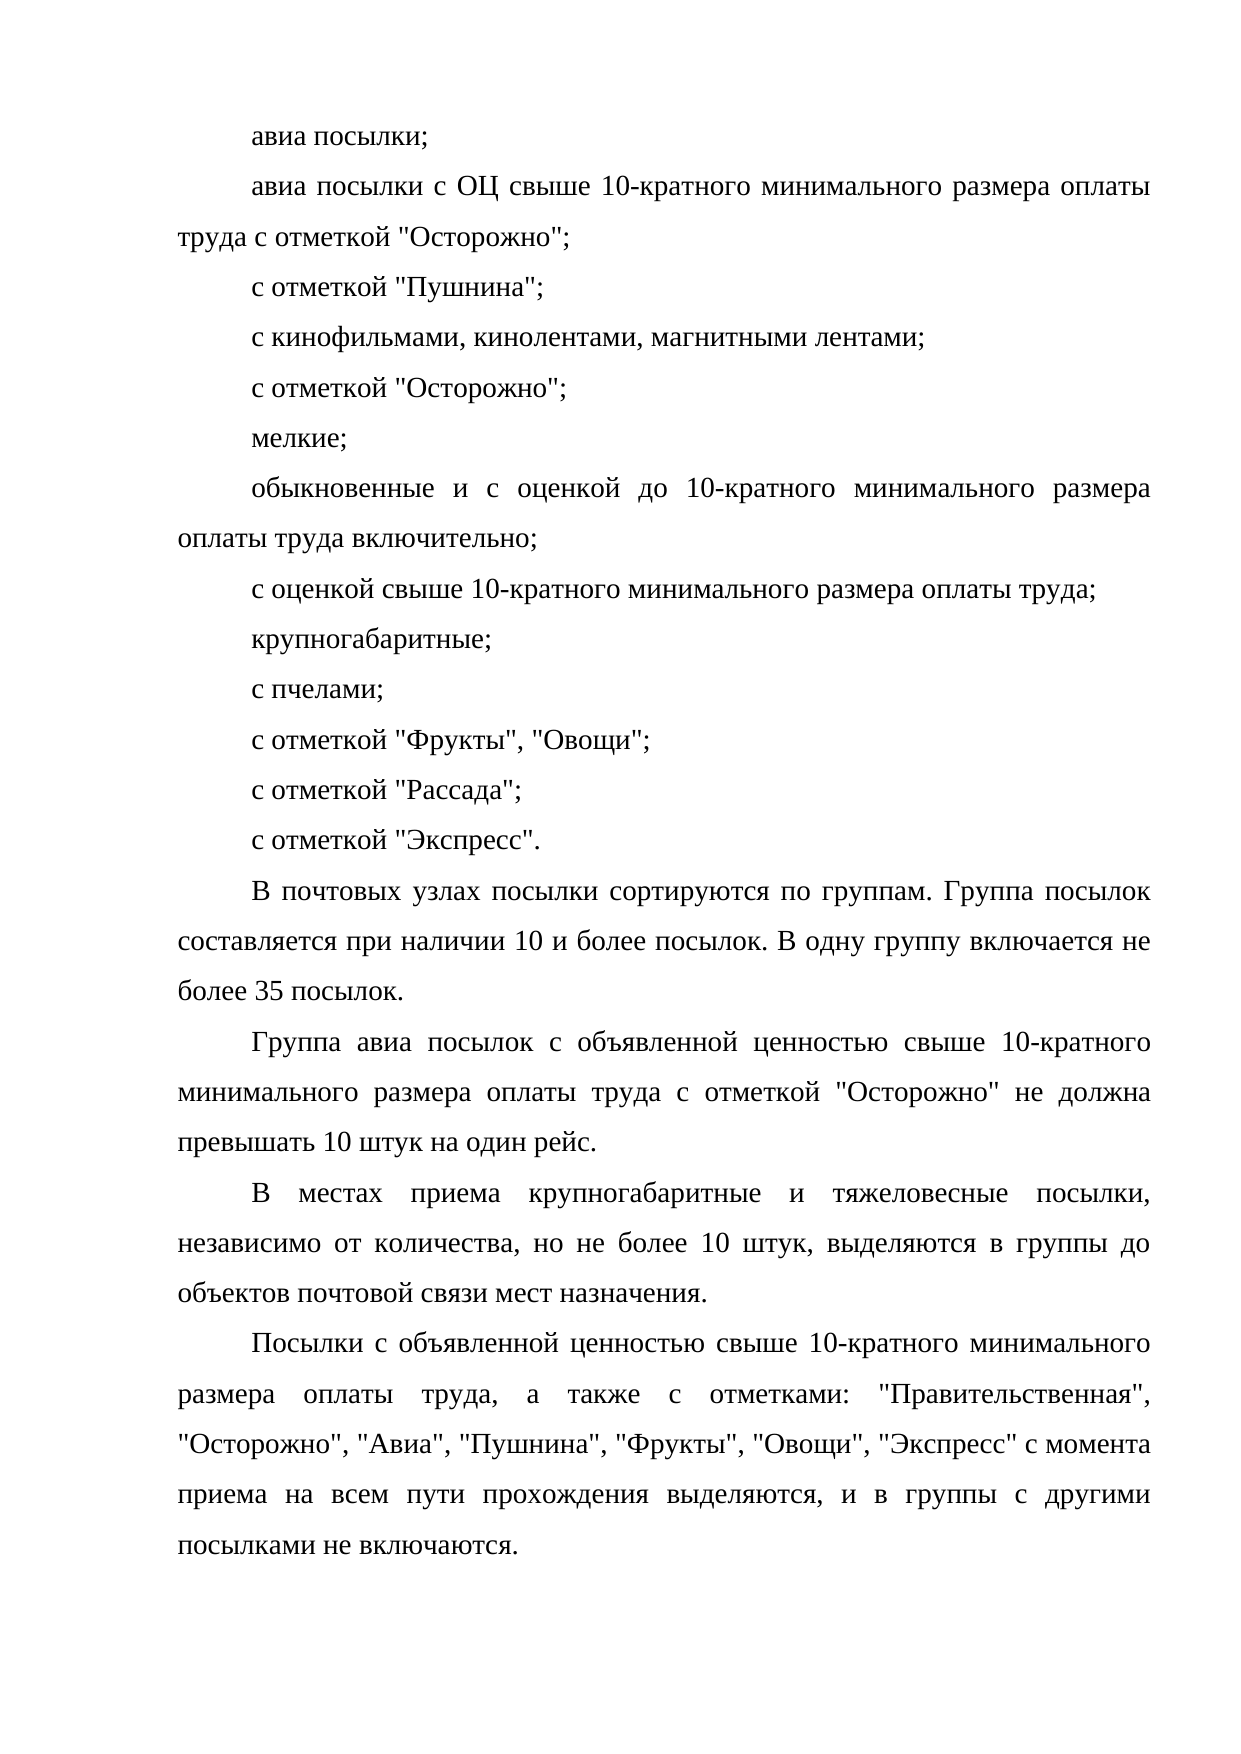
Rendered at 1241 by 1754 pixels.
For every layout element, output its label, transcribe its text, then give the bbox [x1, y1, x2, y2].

text с отметкой "Пушнина"; [177, 269, 1152, 303]
text с отметкой "Экспресс". [177, 822, 1152, 856]
text с отметкой "Осторожно"; [177, 370, 1152, 403]
text В почтовых узлах посылки сортируются по группам. Группа посылок составляется при наличии 10 и более посылок. В одну группу включается не более 35 посылок. [177, 873, 1152, 1007]
text обыкновенные и с оценкой до 10-кратного минимального размера оплаты труда включительно; [177, 470, 1152, 554]
text с отметкой "Фрукты", "Овощи"; [177, 722, 1152, 755]
text Группа авиа посылок с объявленной ценностью свыше 10-кратного минимального размера оплаты труда с отметкой "Осторожно" не должна превышать 10 штук на один рейс. [177, 1024, 1152, 1158]
text авиа посылки; [177, 118, 1152, 152]
text В местах приема крупногабаритные и тяжеловесные посылки, независимо от количества, но не более 10 штук, выделяются в группы до объектов почтовой связи мест назначения. [177, 1175, 1152, 1309]
text мелкие; [177, 420, 1152, 453]
text с пчелами; [177, 672, 1152, 705]
text Посылки с объявленной ценностью свыше 10-кратного минимального размера оплаты труда, а также с отметками: "Правительственная", "Осторожно", "Авиа", "Пушнина", "Фрукты", "Овощи", "Экспресс" с момента приема на всем пути прохождения выделяются, и в группы с другими посылками не включаются. [177, 1326, 1152, 1560]
text с кинофильмами, кинолентами, магнитными лентами; [177, 319, 1152, 353]
text авиа посылки с ОЦ свыше 10-кратного минимального размера оплаты труда с отметкой "Осторожно"; [177, 168, 1152, 252]
text с отметкой "Рассада"; [177, 772, 1152, 806]
text с оценкой свыше 10-кратного минимального размера оплаты труда; [177, 571, 1152, 604]
text крупногабаритные; [177, 621, 1152, 655]
